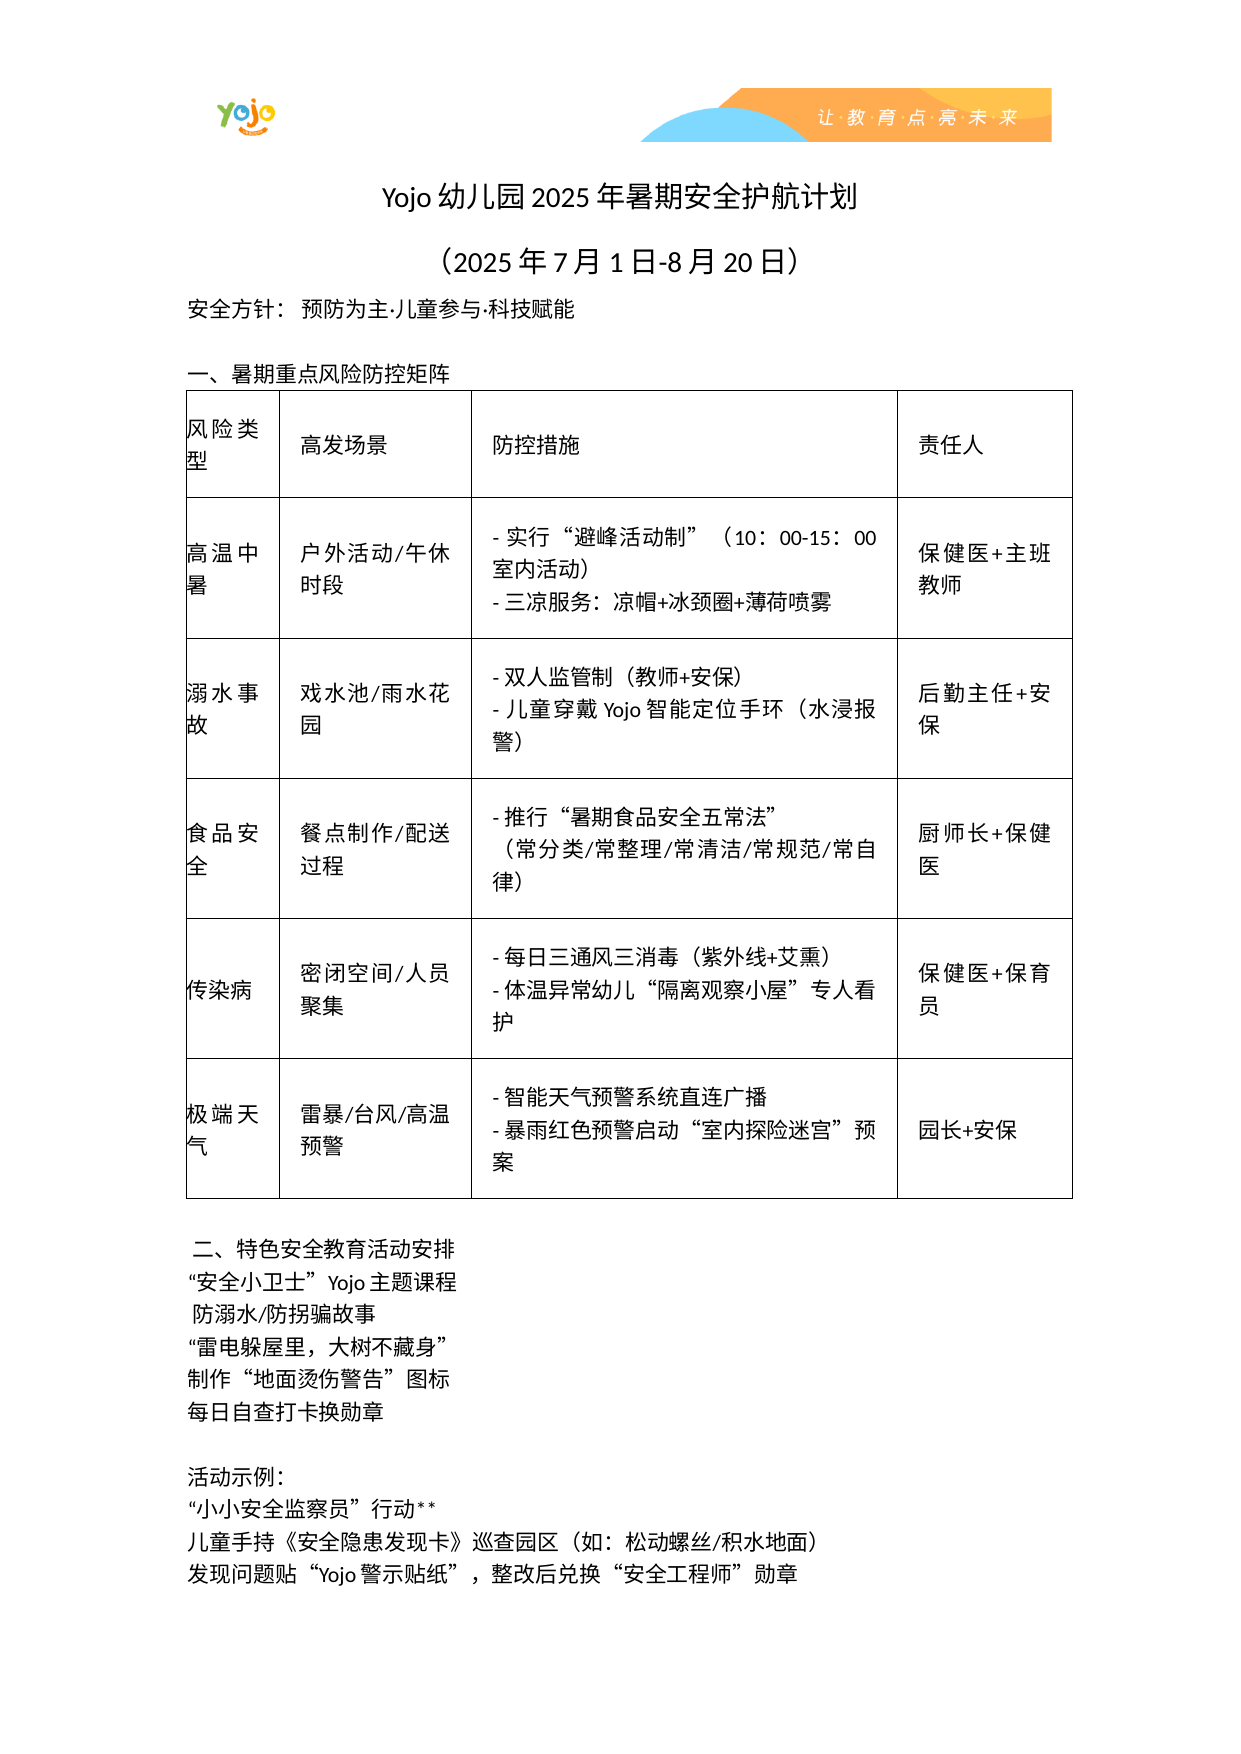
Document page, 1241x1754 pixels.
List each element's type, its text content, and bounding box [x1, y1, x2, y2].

text 安全方针： 预防为主·儿童参与·科技赋能 [187, 292, 1053, 324]
text “安全小卫士”Yojo主题课程 [187, 1264, 1053, 1297]
table_cell 保健医+主班教师 [898, 498, 1072, 637]
text “雷电躲屋里，大树不藏身” [187, 1329, 1053, 1362]
table_cell 戏水池/雨水花园 [280, 639, 471, 778]
table_cell 食品安全 [187, 779, 279, 918]
table_cell - 推行“暑期食品安全五常法” （常分类/常整理/常清洁/常规范/常自律） [472, 779, 897, 918]
table_cell 户外活动/午休时段 [280, 498, 471, 637]
text 防溺水/防拐骗故事 [187, 1297, 1053, 1329]
text 活动示例： [187, 1459, 1053, 1492]
table_header 防控措施 [472, 391, 897, 497]
table_cell - 实行“避峰活动制”（10：00-15：00室内活动） - 三凉服务：凉帽+冰颈圈+薄荷喷雾 [472, 498, 897, 637]
text 一、暑期重点风险防控矩阵 [187, 357, 1053, 389]
text Yojo幼儿园2025年暑期安全护航计划 [187, 162, 1053, 227]
table_cell - 每日三通风三消毒（紫外线+艾熏） - 体温异常幼儿“隔离观察小屋”专人看护 [472, 919, 897, 1058]
text “小小安全监察员”行动** [187, 1492, 1053, 1524]
table_cell 后勤主任+安保 [898, 639, 1072, 778]
table_cell - 智能天气预警系统直连广播 - 暴雨红色预警启动“室内探险迷宫”预案 [472, 1059, 897, 1198]
table_cell 厨师长+保健医 [898, 779, 1072, 918]
table_cell 极端天气 [187, 1059, 279, 1198]
table_cell 园长+安保 [898, 1059, 1072, 1198]
table_cell 传染病 [187, 919, 279, 1058]
table_cell 溺水事故 [187, 639, 279, 778]
text 制作“地面烫伤警告”图标 [187, 1362, 1053, 1394]
table_cell 保健医+保育员 [898, 919, 1072, 1058]
table_cell - 双人监管制（教师+安保） - 儿童穿戴Yojo智能定位手环（水浸报警） [472, 639, 897, 778]
text 发现问题贴“Yojo警示贴纸”，整改后兑换“安全工程师”勋章 [187, 1557, 1053, 1589]
text 儿童手持《安全隐患发现卡》巡查园区（如：松动螺丝/积水地面） [187, 1524, 1053, 1557]
table_header 责任人 [898, 391, 1072, 497]
table_cell 餐点制作/配送过程 [280, 779, 471, 918]
text （2025年7月1日-8月20日） [187, 227, 1053, 292]
table_cell 高温中暑 [187, 498, 279, 637]
table_cell 密闭空间/人员聚集 [280, 919, 471, 1058]
table_header 风险类型 [187, 391, 279, 497]
table_header 高发场景 [280, 391, 471, 497]
text 二、特色安全教育活动安排 [187, 1232, 1053, 1264]
table_cell 雷暴/台风/高温预警 [280, 1059, 471, 1198]
picture [187, 88, 1052, 142]
text 每日自查打卡换勋章 [187, 1394, 1053, 1427]
